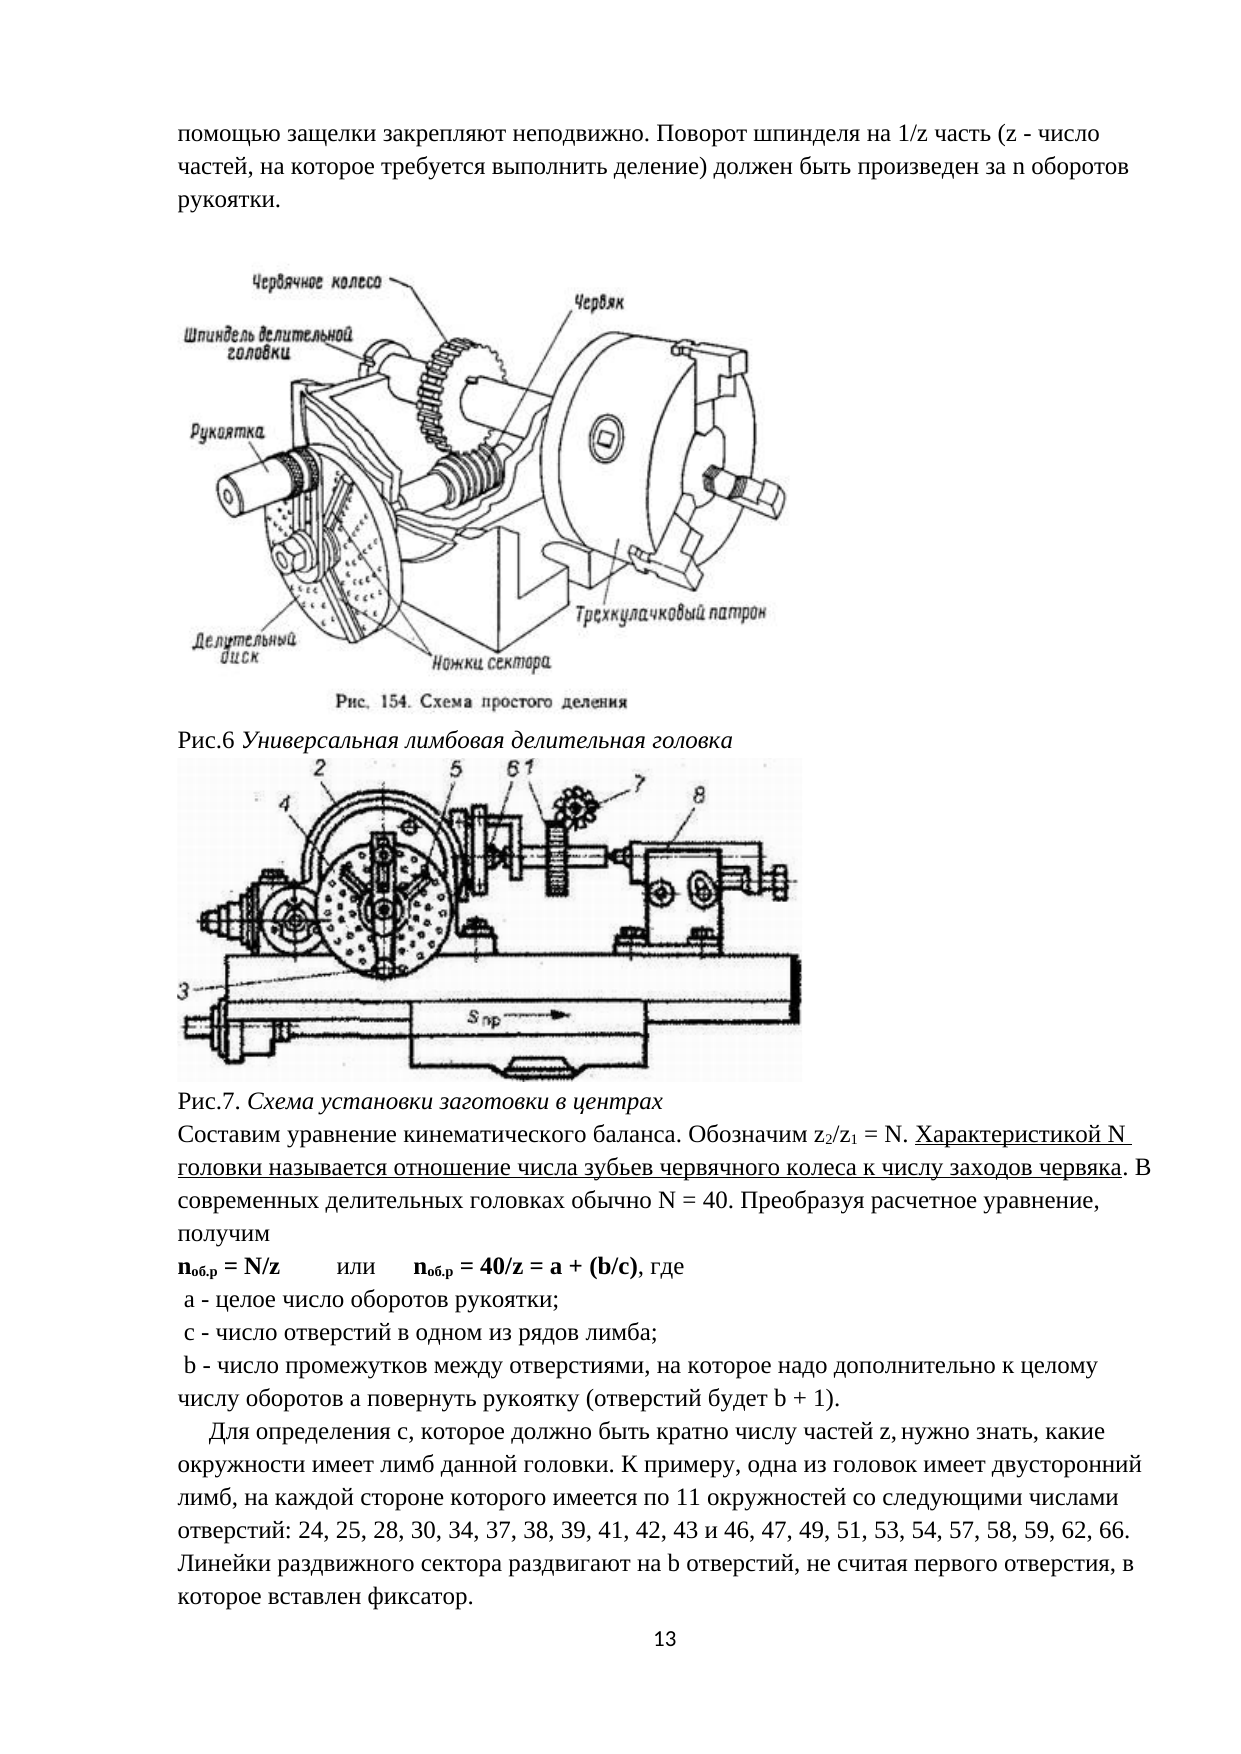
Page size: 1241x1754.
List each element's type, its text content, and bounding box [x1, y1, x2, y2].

picture [177, 250, 793, 722]
text b - число промежутков между отверстиями, на которое надо дополнительно к целому числу оборотов а повернуть рукоятку (отверстий будет b + 1). [177, 1350, 1152, 1412]
text Для определения с, которое должно быть кратно числу частей z, нужно знать, какие окружности имеет лимб данной головки. К примеру, одна из головок имеет двусторонний лимб, на каждой стороне которого имеется по 11 окружностей со следующими числами отверстий: 24, 25, 28, 30, 34, 37, 38, 39, 41, 42, 43 и 46, 47, 49, 51, 53, 54, 57, 58, 59, 62, 66. [177, 1416, 1152, 1544]
text nоб.р = N/z или nоб.р = 40/z = а + (b/с), где [177, 1251, 1152, 1279]
picture [177, 758, 803, 1082]
text Составим уравнение кинематического баланса. Обозначим z2/z1 = N. Характеристикой N головки называется отношение числа зубьев червячного колеса к числу заходов червяка. В современных делительных головках обычно N = 40. Преобразуя расчетное уравнение, получим [177, 1119, 1152, 1247]
text Рис.7. Схема установки заготовки в центрах [177, 1086, 1152, 1114]
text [177, 118, 1152, 213]
text а - целое число оборотов рукоятки; [177, 1284, 1152, 1313]
text Линейки раздвижного сектора раздвигают на b отверстий, не считая первого отверстия, в которое вставлен фиксатор. [177, 1548, 1152, 1610]
text с - число отверстий в одном из рядов лимба; [177, 1317, 1152, 1346]
